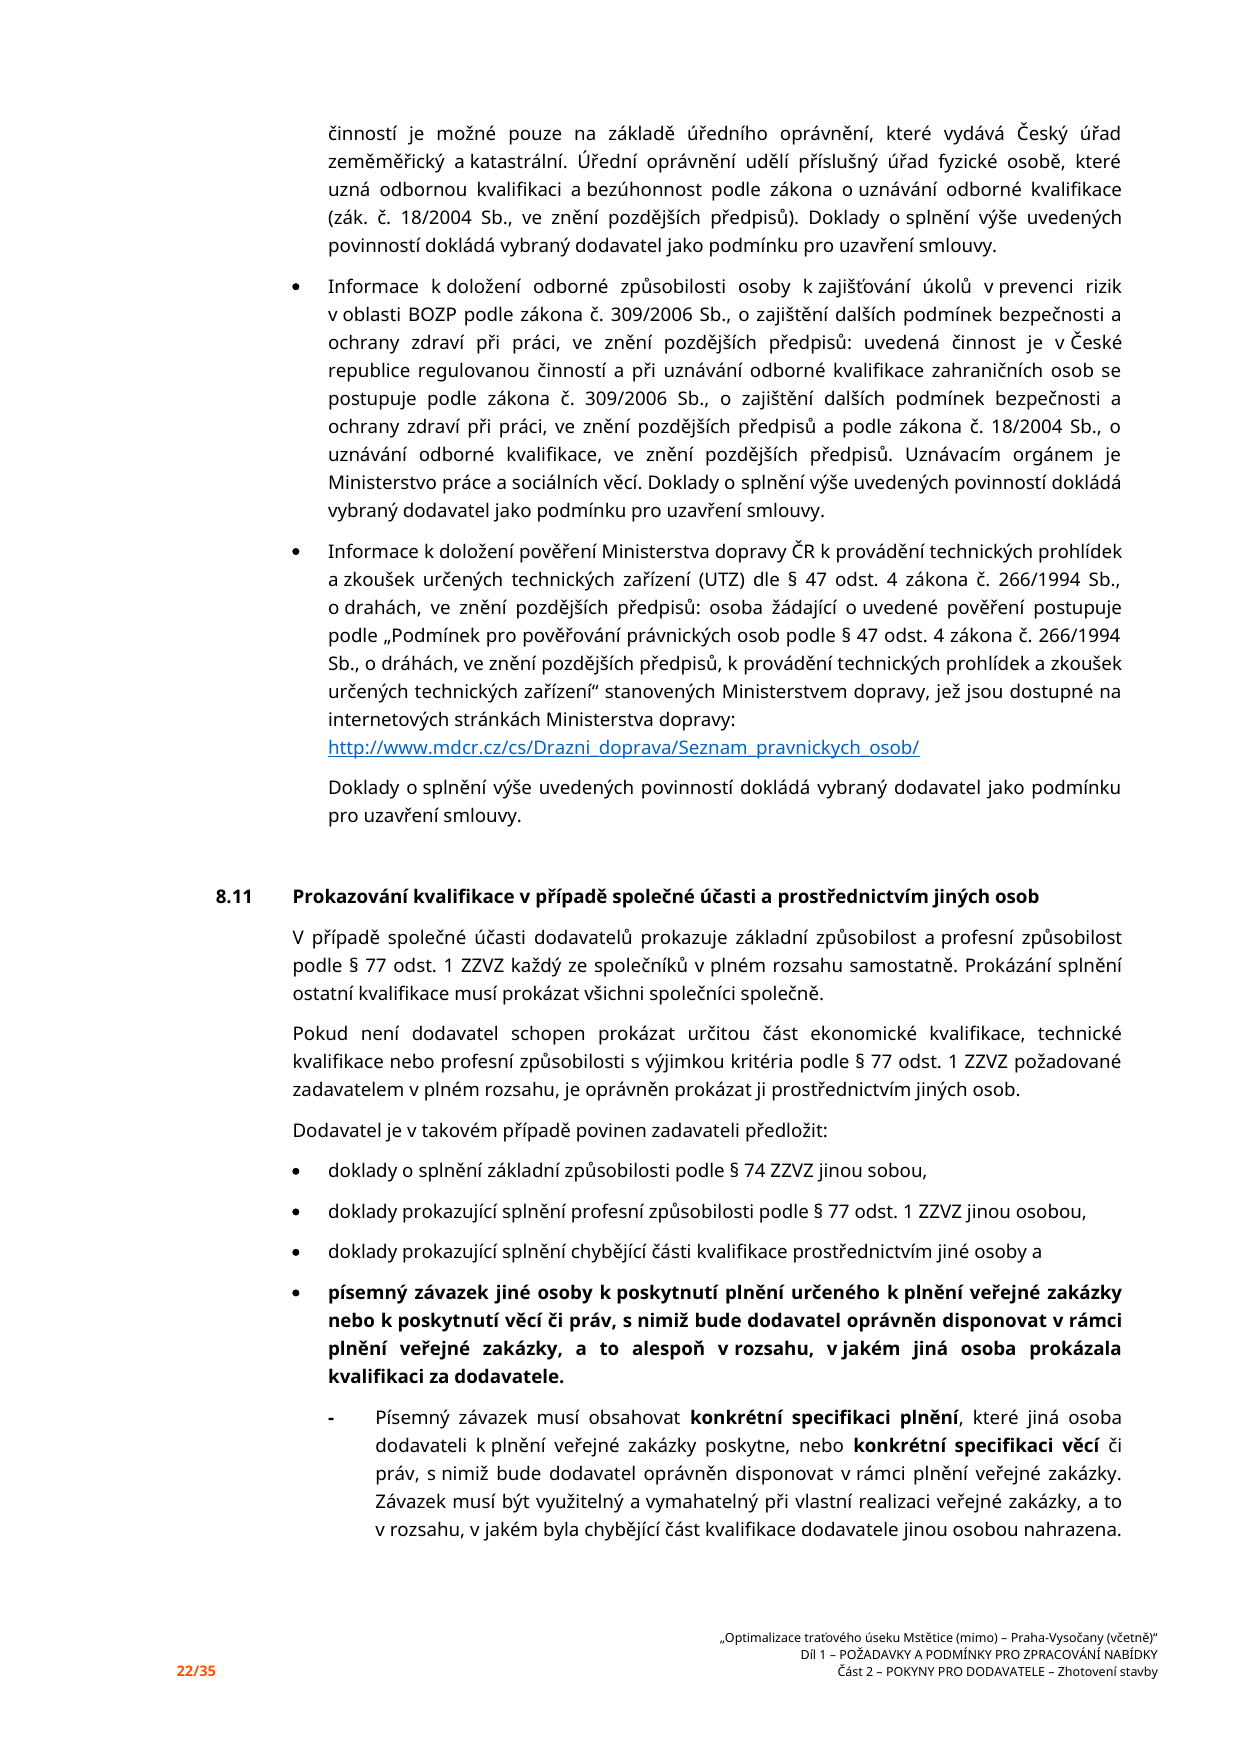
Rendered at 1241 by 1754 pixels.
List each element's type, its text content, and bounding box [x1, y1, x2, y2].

text Písemný závazek musí obsahovat konkrétní specifikaci plnění, které jiná osoba dodavateli k plnění veřejné zakázky poskytne, nebo konkrétní specifikaci věcí či práv, s nimiž bude dodavatel oprávněn disponovat v rámci plnění veřejné zakázky. Závazek musí být využitelný a vymahatelný při vlastní realizaci veřejné zakázky, a to v rozsahu, v jakém byla chybějící část kvalifikace dodavatele jinou osobou nahrazena. [328, 1404, 1122, 1542]
text doklady prokazující splnění chybějící části kvalifikace prostřednictvím jiné osoby a [292, 1239, 1122, 1264]
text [292, 121, 1122, 258]
text http://www.mdcr.cz/cs/Drazni_doprava/Seznam_pravnickych_osob/ [328, 734, 1122, 759]
text Prokazování kvalifikace v případě společné účasti a prostřednictvím jiných osob [216, 884, 1122, 909]
text Doklady o splnění výše uvedených povinností dokládá vybraný dodavatel jako podmínku pro uzavření smlouvy. [328, 774, 1122, 828]
text Informace k doložení odborné způsobilosti osoby k zajišťování úkolů v prevenci rizik v oblasti BOZP podle zákona č. 309/2006 Sb., o zajištění dalších podmínek bezpečnosti a ochrany zdraví při práci, ve znění pozdějších předpisů: uvedená činnost je v České republice regulovanou činností a při uznávání odborné kvalifikace zahraničních osob se postupuje podle zákona č. 309/2006 Sb., o zajištění dalších podmínek bezpečnosti a ochrany zdraví při práci, ve znění pozdějších předpisů a podle zákona č. 18/2004 Sb., o uznávání odborné kvalifikace, ve znění pozdějších předpisů. Uznávacím orgánem je Ministerstvo práce a sociálních věcí. Doklady o splnění výše uvedených povinností dokládá vybraný dodavatel jako podmínku pro uzavření smlouvy. [292, 273, 1122, 523]
text doklady prokazující splnění profesní způsobilosti podle § 77 odst. 1 ZZVZ jinou osobou, [292, 1198, 1122, 1224]
text Pokud není dodavatel schopen prokázat určitou část ekonomické kvalifikace, technické kvalifikace nebo profesní způsobilosti s výjimkou kritéria podle § 77 odst. 1 ZZVZ požadované zadavatelem v plném rozsahu, je oprávněn prokázat ji prostřednictvím jiných osob. [292, 1021, 1122, 1102]
text doklady o splnění základní způsobilosti podle § 74 ZZVZ jinou sobou, [292, 1158, 1122, 1183]
text Informace k doložení pověření Ministerstva dopravy ČR k provádění technických prohlídek a zkoušek určených technických zařízení (UTZ) dle § 47 odst. 4 zákona č. 266/1994 Sb., o drahách, ve znění pozdějších předpisů: osoba žádající o uvedené pověření postupuje podle „Podmínek pro pověřování právnických osob podle § 47 odst. 4 zákona č. 266/1994 Sb., o dráhách, ve znění pozdějších předpisů, k provádění technických prohlídek a zkoušek určených technických zařízení“ stanovených Ministerstvem dopravy, jež jsou dostupné na internetových stránkách Ministerstva dopravy: [292, 538, 1122, 732]
text Dodavatel je v takovém případě povinen zadavateli předložit: [292, 1117, 1122, 1143]
text V případě společné účasti dodavatelů prokazuje základní způsobilost a profesní způsobilost podle § 77 odst. 1 ZZVZ každý ze společníků v plném rozsahu samostatně. Prokázání splnění ostatní kvalifikace musí prokázat všichni společníci společně. [292, 924, 1122, 1006]
text písemný závazek jiné osoby k poskytnutí plnění určeného k plnění veřejné zakázky nebo k poskytnutí věcí či práv, s nimiž bude dodavatel oprávněn disponovat v rámci plnění veřejné zakázky, a to alespoň v rozsahu, v jakém jiná osoba prokázala kvalifikaci za dodavatele. [292, 1279, 1122, 1389]
